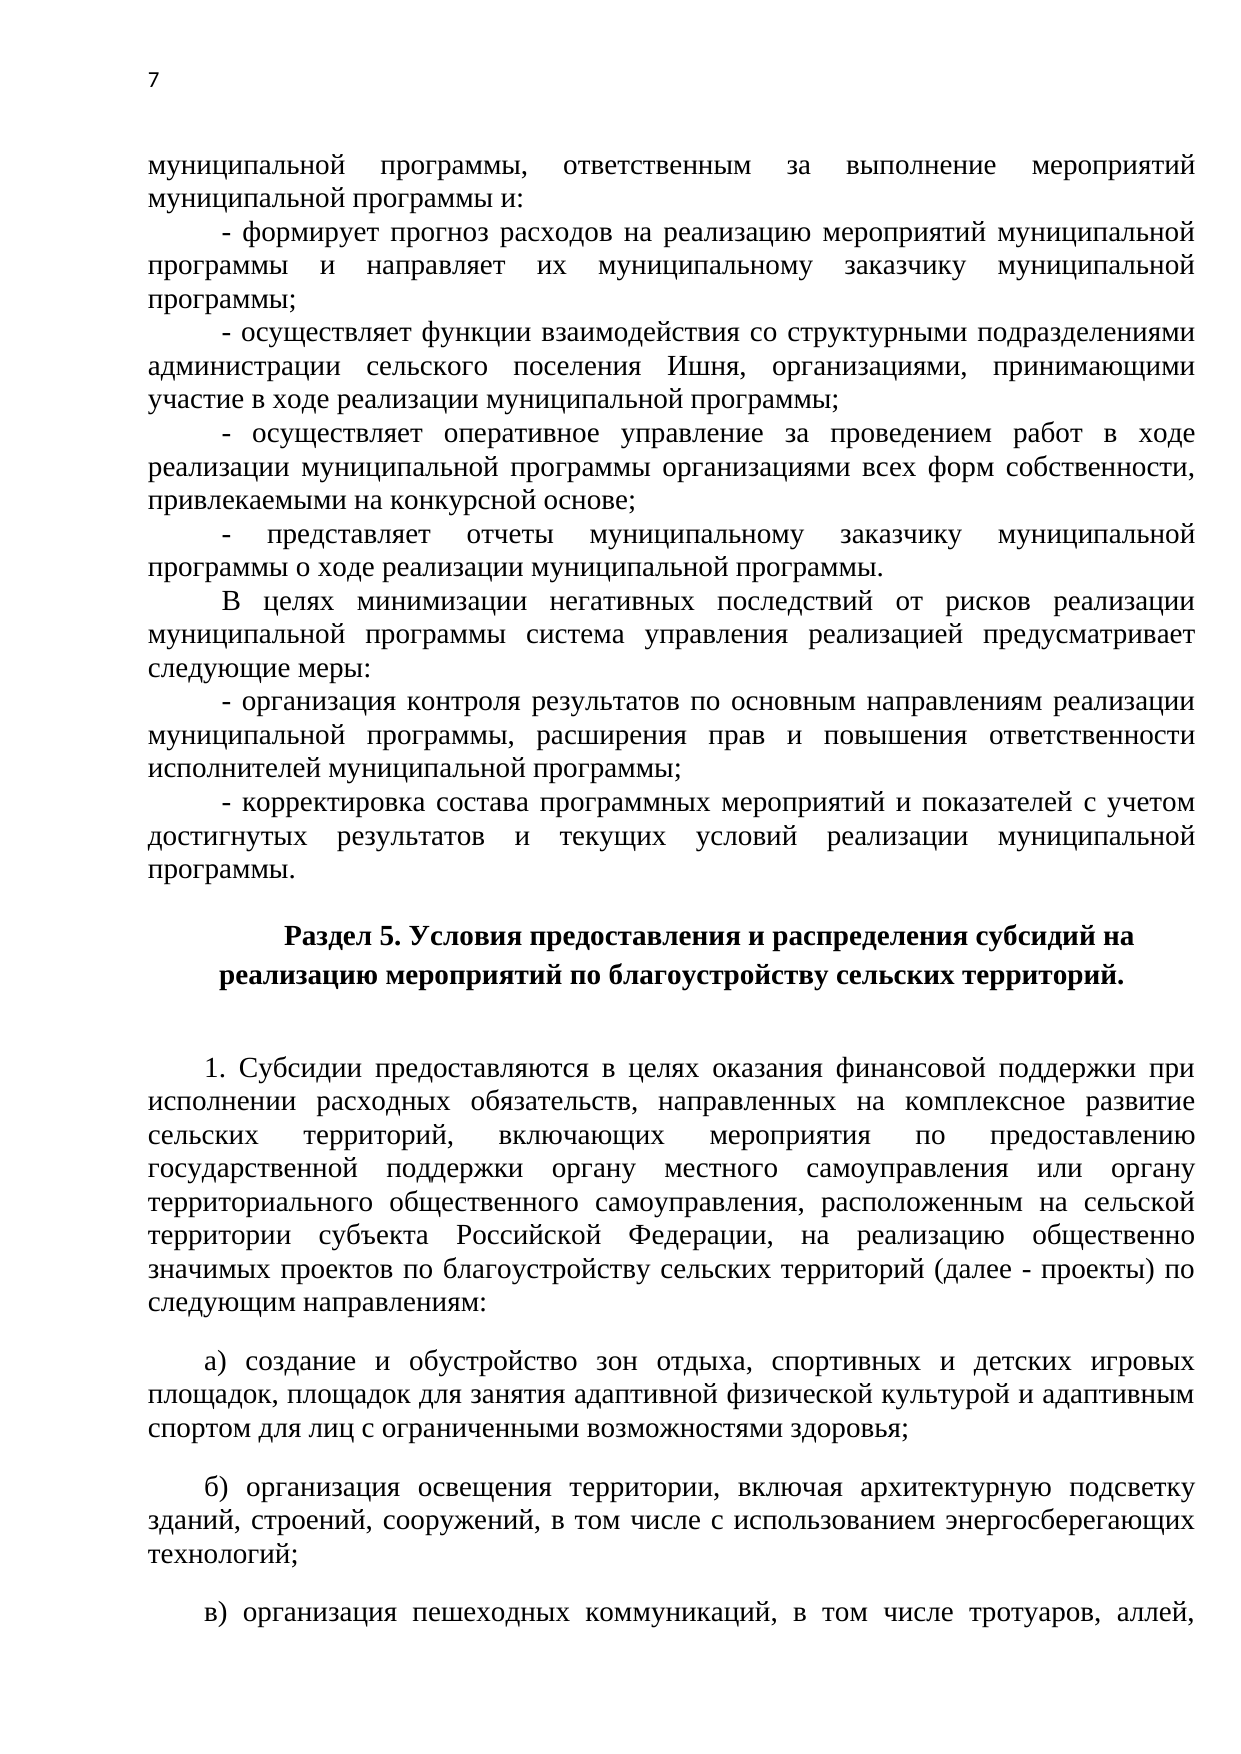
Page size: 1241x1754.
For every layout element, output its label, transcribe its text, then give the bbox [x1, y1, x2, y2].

text - представляет отчеты муниципальному заказчику муниципальной программы о ходе реализации муниципальной программы. [148, 516, 1196, 583]
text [148, 147, 1196, 214]
text Раздел 5. Условия предоставления и распределения субсидий на реализацию мероприятий по благоустройству сельских территорий. [148, 918, 1196, 990]
text - осуществляет оперативное управление за проведением работ в ходе реализации муниципальной программы организациями всех форм собственности, привлекаемыми на конкурсной основе; [148, 415, 1196, 516]
text В целях минимизации негативных последствий от рисков реализации муниципальной программы система управления реализацией предусматривает следующие меры: [148, 583, 1196, 683]
text - формирует прогноз расходов на реализацию мероприятий муниципальной программы и направляет их муниципальному заказчику муниципальной программы; [148, 214, 1196, 314]
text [148, 1594, 1196, 1628]
text - осуществляет функции взаимодействия со структурными подразделениями администрации сельского поселения Ишня, организациями, принимающими участие в ходе реализации муниципальной программы; [148, 314, 1196, 415]
text 1. Субсидии предоставляются в целях оказания финансовой поддержки при исполнении расходных обязательств, направленных на комплексное развитие сельских территорий, включающих мероприятия по предоставлению государственной поддержки органу местного самоуправления или органу территориального общественного самоуправления, расположенным на сельской территории субъекта Российской Федерации, на реализацию общественно значимых проектов по благоустройству сельских территорий (далее - проекты) по следующим направлениям: [148, 1050, 1196, 1318]
text б) организация освещения территории, включая архитектурную подсветку зданий, строений, сооружений, в том числе с использованием энергосберегающих технологий; [148, 1469, 1196, 1569]
text - организация контроля результатов по основным направлениям реализации муниципальной программы, расширения прав и повышения ответственности исполнителей муниципальной программы; [148, 683, 1196, 784]
text а) создание и обустройство зон отдыха, спортивных и детских игровых площадок, площадок для занятия адаптивной физической культурой и адаптивным спортом для лиц с ограниченными возможностями здоровья; [148, 1343, 1196, 1444]
text - корректировка состава программных мероприятий и показателей с учетом достигнутых результатов и текущих условий реализации муниципальной программы. [148, 784, 1196, 885]
